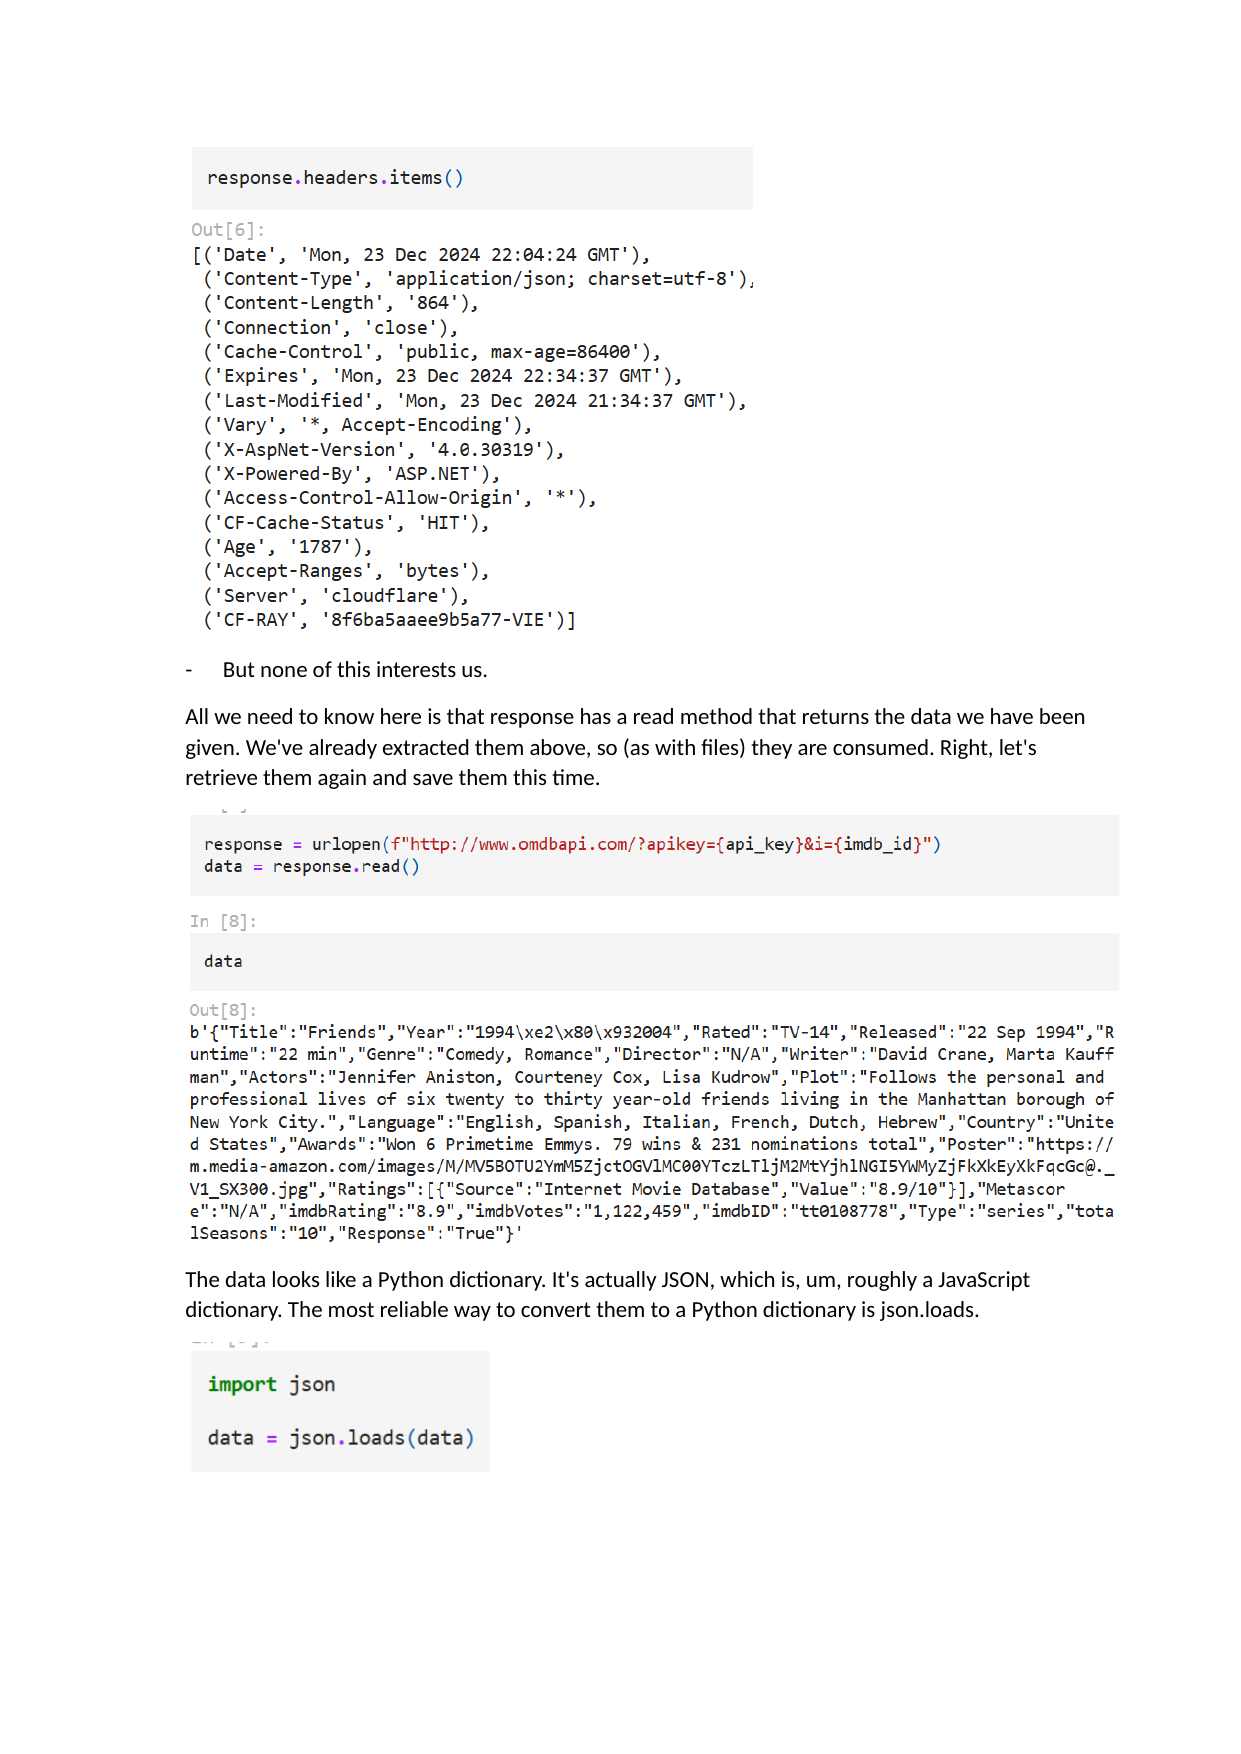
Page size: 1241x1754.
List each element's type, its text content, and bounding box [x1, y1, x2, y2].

text All we need to know here is that response has a read method that returns the data we have been given. We've already extracted them above, so (as with files) they are consumed. Right, let's retrieve them again and save them this time. [185, 702, 1093, 791]
picture [185, 809, 1130, 1246]
list But none of this interests us. [185, 656, 1093, 684]
text The data looks like a Python dictionary. It's actually JSON, which is, um, roughly a JavaScript dictionary. The most reliable way to convert them to a Python dictionary is json.loads. [185, 1265, 1093, 1323]
picture [185, 147, 753, 637]
picture [185, 1342, 491, 1472]
